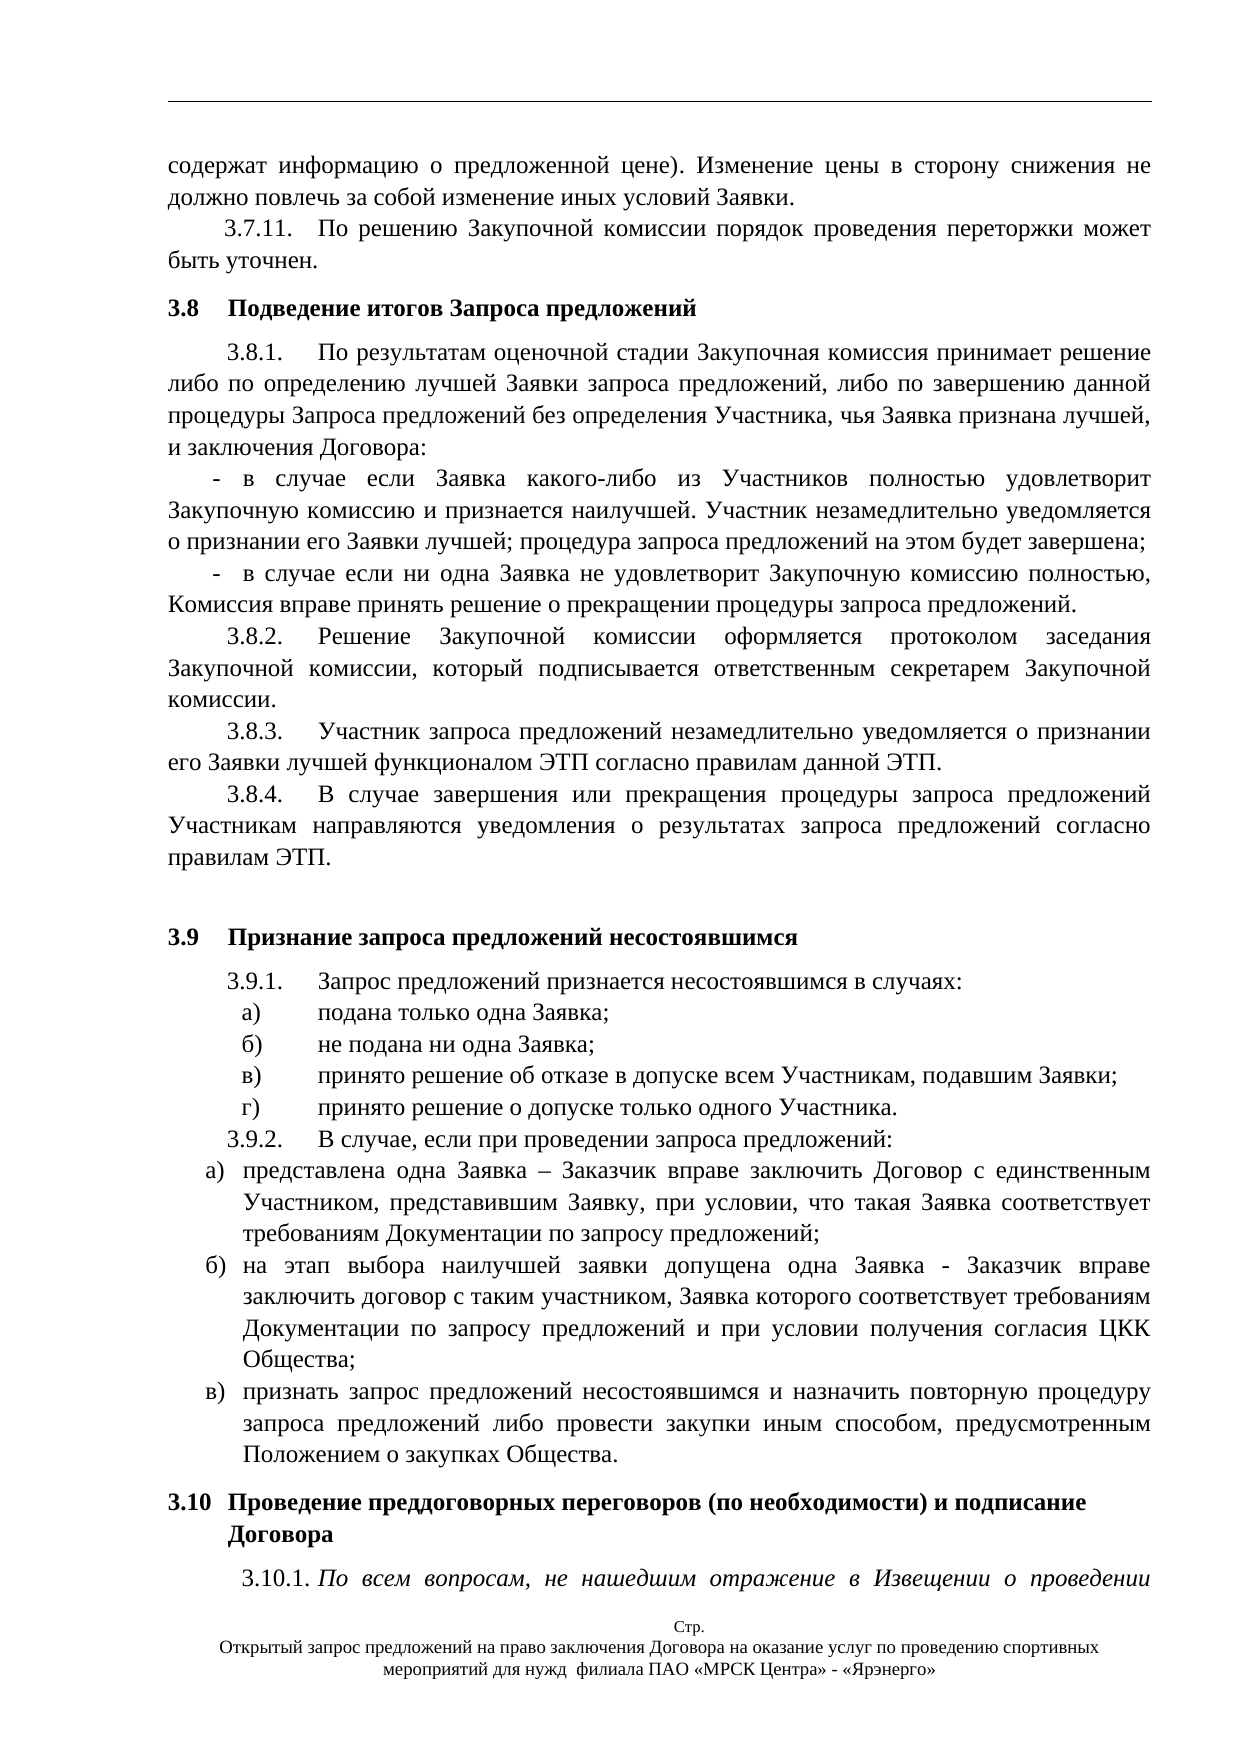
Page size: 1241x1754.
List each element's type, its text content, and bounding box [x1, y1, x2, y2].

list на этап выбора наилучшей заявки допущена одна Заявка - Заказчик вправе заключить договор с таким участником, Заявка которого соответствует требованиям Документации по запросу предложений и при условии получения согласия ЦКК Общества; [205, 1250, 1152, 1373]
subtitle Подведение итогов Запроса предложений [168, 293, 1152, 322]
list Решение Закупочной комиссии оформляется протоколом заседания Закупочной комиссии, который подписывается ответственным секретарем Закупочной комиссии. [168, 621, 1152, 713]
list принято решение о допуске только одного Участника. [168, 1092, 1152, 1121]
list В случае, если при проведении запроса предложений: [168, 1124, 1152, 1152]
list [168, 1563, 1152, 1592]
list Участник запроса предложений незамедлительно уведомляется о признании его Заявки лучшей функционалом ЭТП согласно правилам данной ЭТП. [168, 716, 1152, 776]
list подана только одна Заявка; [168, 997, 1152, 1026]
list признать запрос предложений несостоявшимся и назначить повторную процедуру запроса предложений либо провести закупки иным способом, предусмотренным Положением о закупках Общества. [205, 1376, 1152, 1468]
list В случае завершения или прекращения процедуры запроса предложений Участникам направляются уведомления о результатах запроса предложений согласно правилам ЭТП. [168, 779, 1152, 871]
list По результатам оценочной стадии Закупочная комиссия принимает решение либо по определению лучшей Заявки запроса предложений, либо по завершению данной процедуры Запроса предложений без определения Участника, чья Заявка признана лучшей, и заключения Договора: [168, 337, 1152, 460]
list принято решение об отказе в допуске всем Участникам, подавшим Заявки; [168, 1061, 1152, 1089]
subtitle Проведение преддоговорных переговоров (по необходимости) и подписание Договора [168, 1487, 1152, 1548]
list Запрос предложений признается несостоявшимся в случаях: [168, 966, 1152, 994]
list в случае если Заявка какого-либо из Участников полностью удовлетворит Закупочную комиссию и признается наилучшей. Участник незамедлительно уведомляется о признании его Заявки лучшей; процедура запроса предложений на этом будет завершена; [168, 463, 1152, 555]
subtitle Признание запроса предложений несостоявшимся [168, 922, 1152, 951]
list не подана ни одна Заявка; [168, 1029, 1152, 1058]
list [168, 150, 1152, 210]
list в случае если ни одна Заявка не удовлетворит Закупочную комиссию полностью, Комиссия вправе принять решение о прекращении процедуры запроса предложений. [168, 558, 1152, 618]
list представлена одна Заявка – Заказчик вправе заключить Договор с единственным Участником, представившим Заявку, при условии, что такая Заявка соответствует требованиям Документации по запросу предложений; [205, 1155, 1152, 1247]
list По решению Закупочной комиссии порядок проведения переторжки может быть уточнен. [168, 213, 1152, 273]
